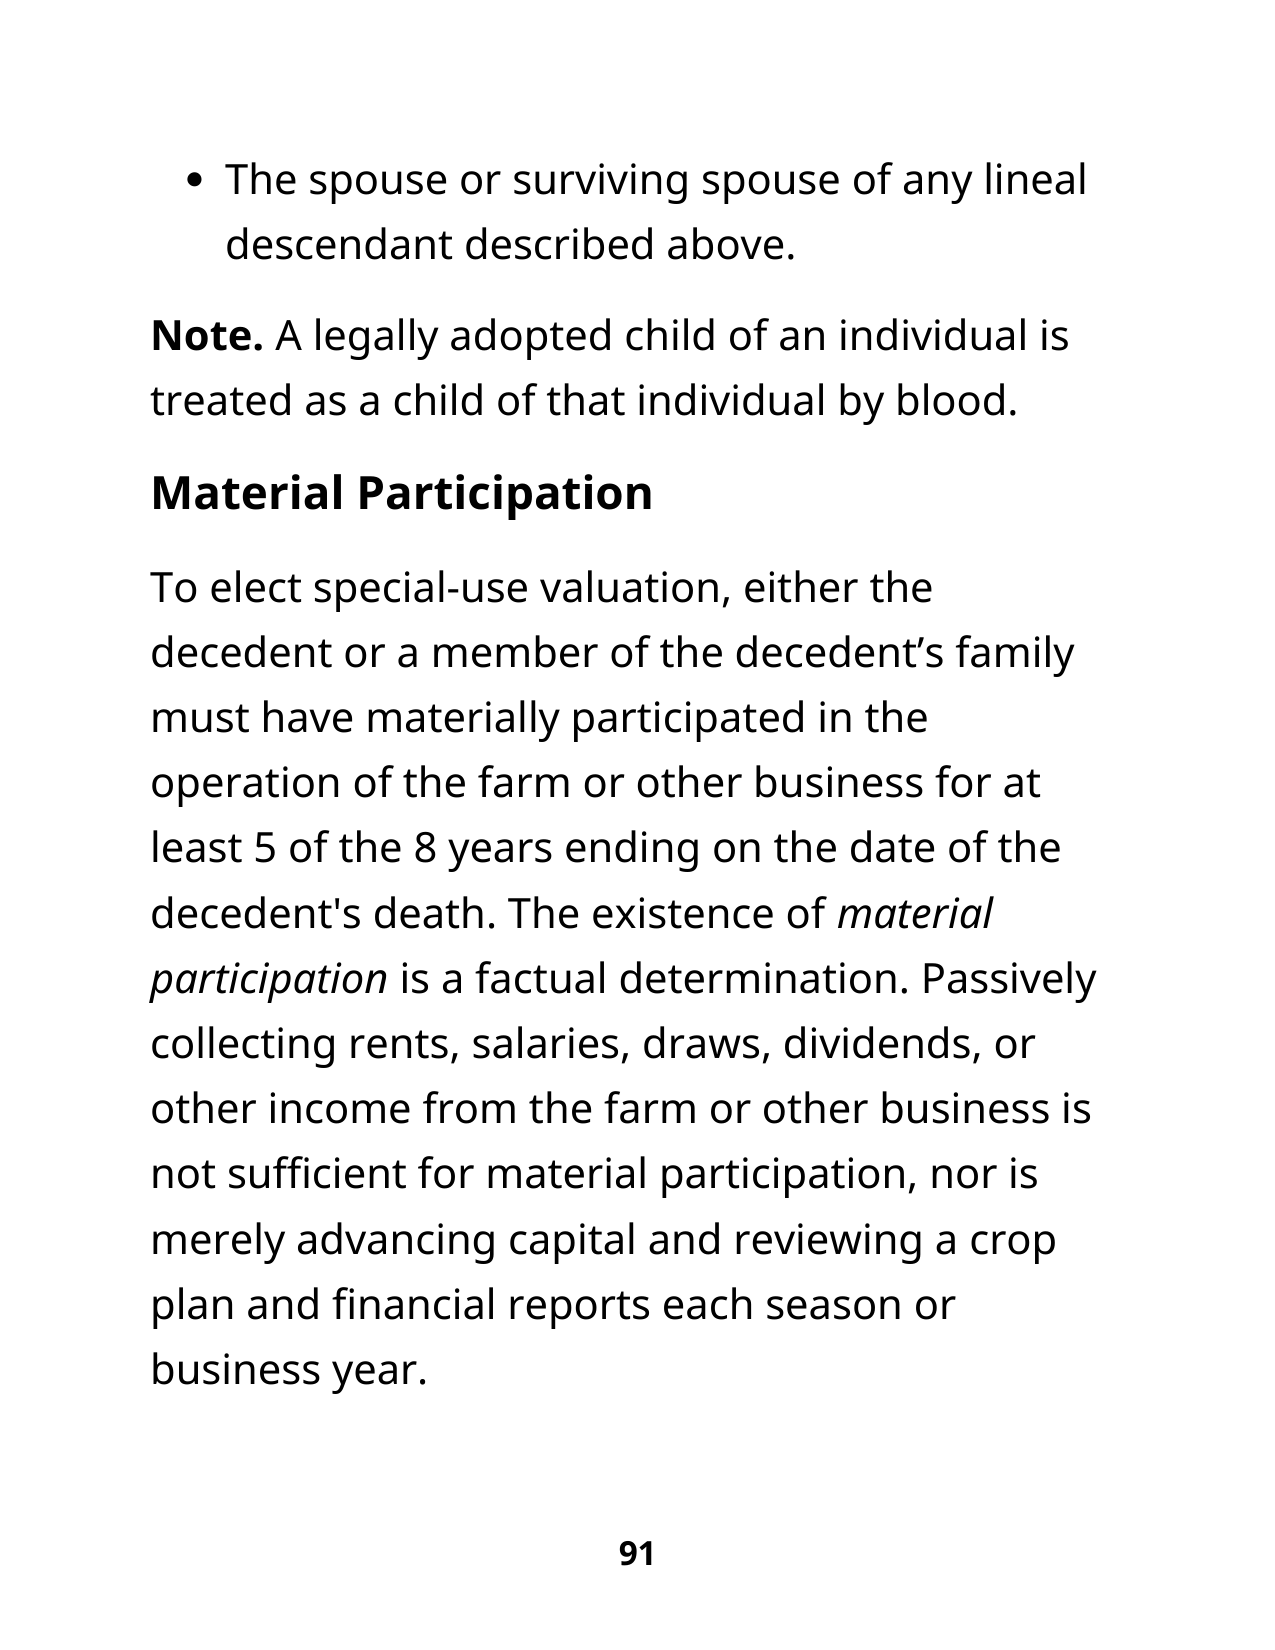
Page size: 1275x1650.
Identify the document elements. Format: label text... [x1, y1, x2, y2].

text To elect special-use valuation, either the decedent or a member of the decedent’s family must have materially participated in the operation of the farm or other business for at least 5 of the 8 years ending on the date of the decedent's death. The existence of material participation is a factual determination. Passively collecting rents, salaries, draws, dividends, or other income from the farm or other business is not sufficient for material participation, nor is merely advancing capital and reviewing a crop plan and financial reports each season or business year. [150, 557, 1125, 1397]
text Note. A legally adopted child of an individual is treated as a child of that individual by blood. [150, 305, 1125, 427]
text Material Participation [150, 461, 1125, 523]
text The spouse or surviving spouse of any lineal descendant described above. [187, 150, 1125, 272]
